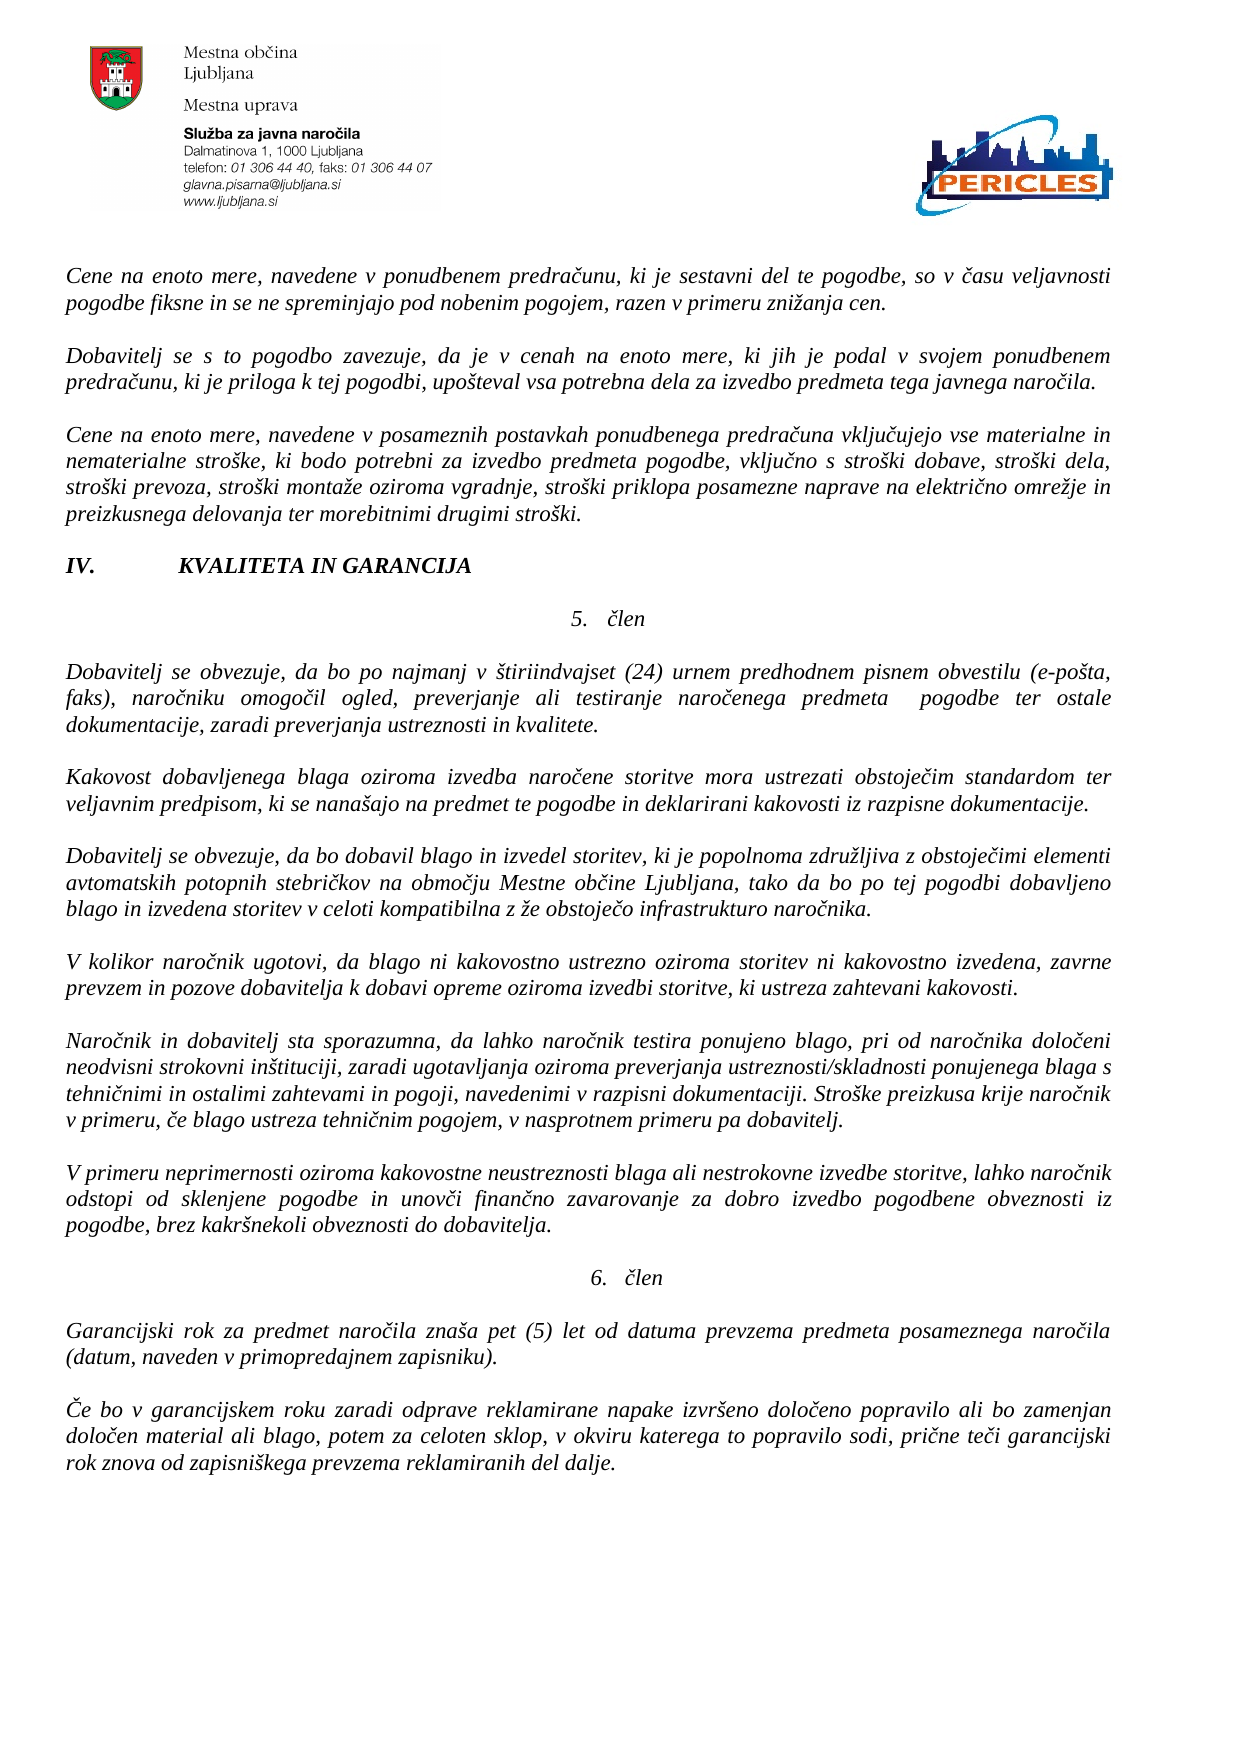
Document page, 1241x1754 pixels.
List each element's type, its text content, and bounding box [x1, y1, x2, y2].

text Kakovost dobavljenega blaga oziroma izvedba naročene storitve mora ustrezati obstoječim standardom ter veljavnim predpisom, ki se nanašajo na predmet te pogodbe in deklarirani kakovosti iz razpisne dokumentacije. [66, 763, 1115, 816]
list KVALITETA IN GARANCIJA [66, 552, 1115, 579]
text Garancijski rok za predmet naročila znaša pet (5) let od datuma prevzema predmeta posameznega naročila (datum, naveden v primopredajnem zapisniku). [66, 1317, 1115, 1369]
text Če bo v garancijskem roku zaradi odprave reklamirane napake izvršeno določeno popravilo ali bo zamenjan določen material ali blago, potem za celoten sklop, v okviru katerega to popravilo sodi, prične teči garancijski rok znova od zapisniškega prevzema reklamiranih del dalje. [66, 1396, 1115, 1475]
text Dobavitelj se obvezuje, da bo po najmanj v štiriindvajset (24) urnem predhodnem pisnem obvestilu (e-pošta, faks), naročniku omogočil ogled, preverjanje ali testiranje naročenega predmeta pogodbe ter ostale dokumentacije, zaradi preverjanja ustreznosti in kvalitete. [66, 658, 1115, 737]
text V primeru neprimernosti oziroma kakovostne neustreznosti blaga ali nestrokovne izvedbe storitve, lahko naročnik odstopi od sklenjene pogodbe in unovči finančno zavarovanje za dobro izvedbo pogodbene obveznosti iz pogodbe, brez kakršnekoli obveznosti do dobavitelja. [66, 1159, 1115, 1238]
text Naročnik in dobavitelj sta sporazumna, da lahko naročnik testira ponujeno blago, pri od naročnika določeni neodvisni strokovni inštituciji, zaradi ugotavljanja oziroma preverjanja ustreznosti/skladnosti ponujenega blaga s tehničnimi in ostalimi zahtevami in pogoji, navedenimi v razpisni dokumentaciji. Stroške preizkusa krije naročnik v primeru, če blago ustreza tehničnim pogojem, v nasprotnem primeru pa dobavitelj. [66, 1027, 1115, 1132]
text Cene na enoto mere, navedene v posameznih postavkah ponudbenega predračuna vključujejo vse materialne in nematerialne stroške, ki bodo potrebni za izvedbo predmeta pogodbe, vključno s stroški dobave, stroški dela, stroški prevoza, stroški montaže oziroma vgradnje, stroški priklopa posamezne naprave na električno omrežje in preizkusnega delovanja ter morebitnimi drugimi stroški. [66, 421, 1115, 526]
text Dobavitelj se s to pogodbo zavezuje, da je v cenah na enoto mere, ki jih je podal v svojem ponudbenem predračunu, ki je priloga k tej pogodbi, upošteval vsa potrebna dela za izvedbo predmeta tega javnega naročila. [66, 342, 1115, 394]
text Cene na enoto mere, navedene v ponudbenem predračunu, ki je sestavni del te pogodbe, so v času veljavnosti pogodbe fiksne in se ne spreminjajo pod nobenim pogojem, razen v primeru znižanja cen. [66, 263, 1115, 315]
picture [889, 81, 1141, 251]
text 6. člen [141, 1264, 1115, 1290]
text V kolikor naročnik ugotovi, da blago ni kakovostno ustrezno oziroma storitev ni kakovostno izvedena, zavrne prevzem in pozove dobavitelja k dobavi opreme oziroma izvedbi storitve, ki ustreza zahtevani kakovosti. [66, 948, 1115, 1001]
text 5. člen [103, 605, 1115, 632]
picture [90, 44, 442, 211]
text Dobavitelj se obvezuje, da bo dobavil blago in izvedel storitev, ki je popolnoma združljiva z obstoječimi elementi avtomatskih potopnih stebričkov na območju Mestne občine Ljubljana, tako da bo po tej pogodbi dobavljeno blago in izvedena storitev v celoti kompatibilna z že obstoječo infrastrukturo naročnika. [66, 842, 1115, 921]
